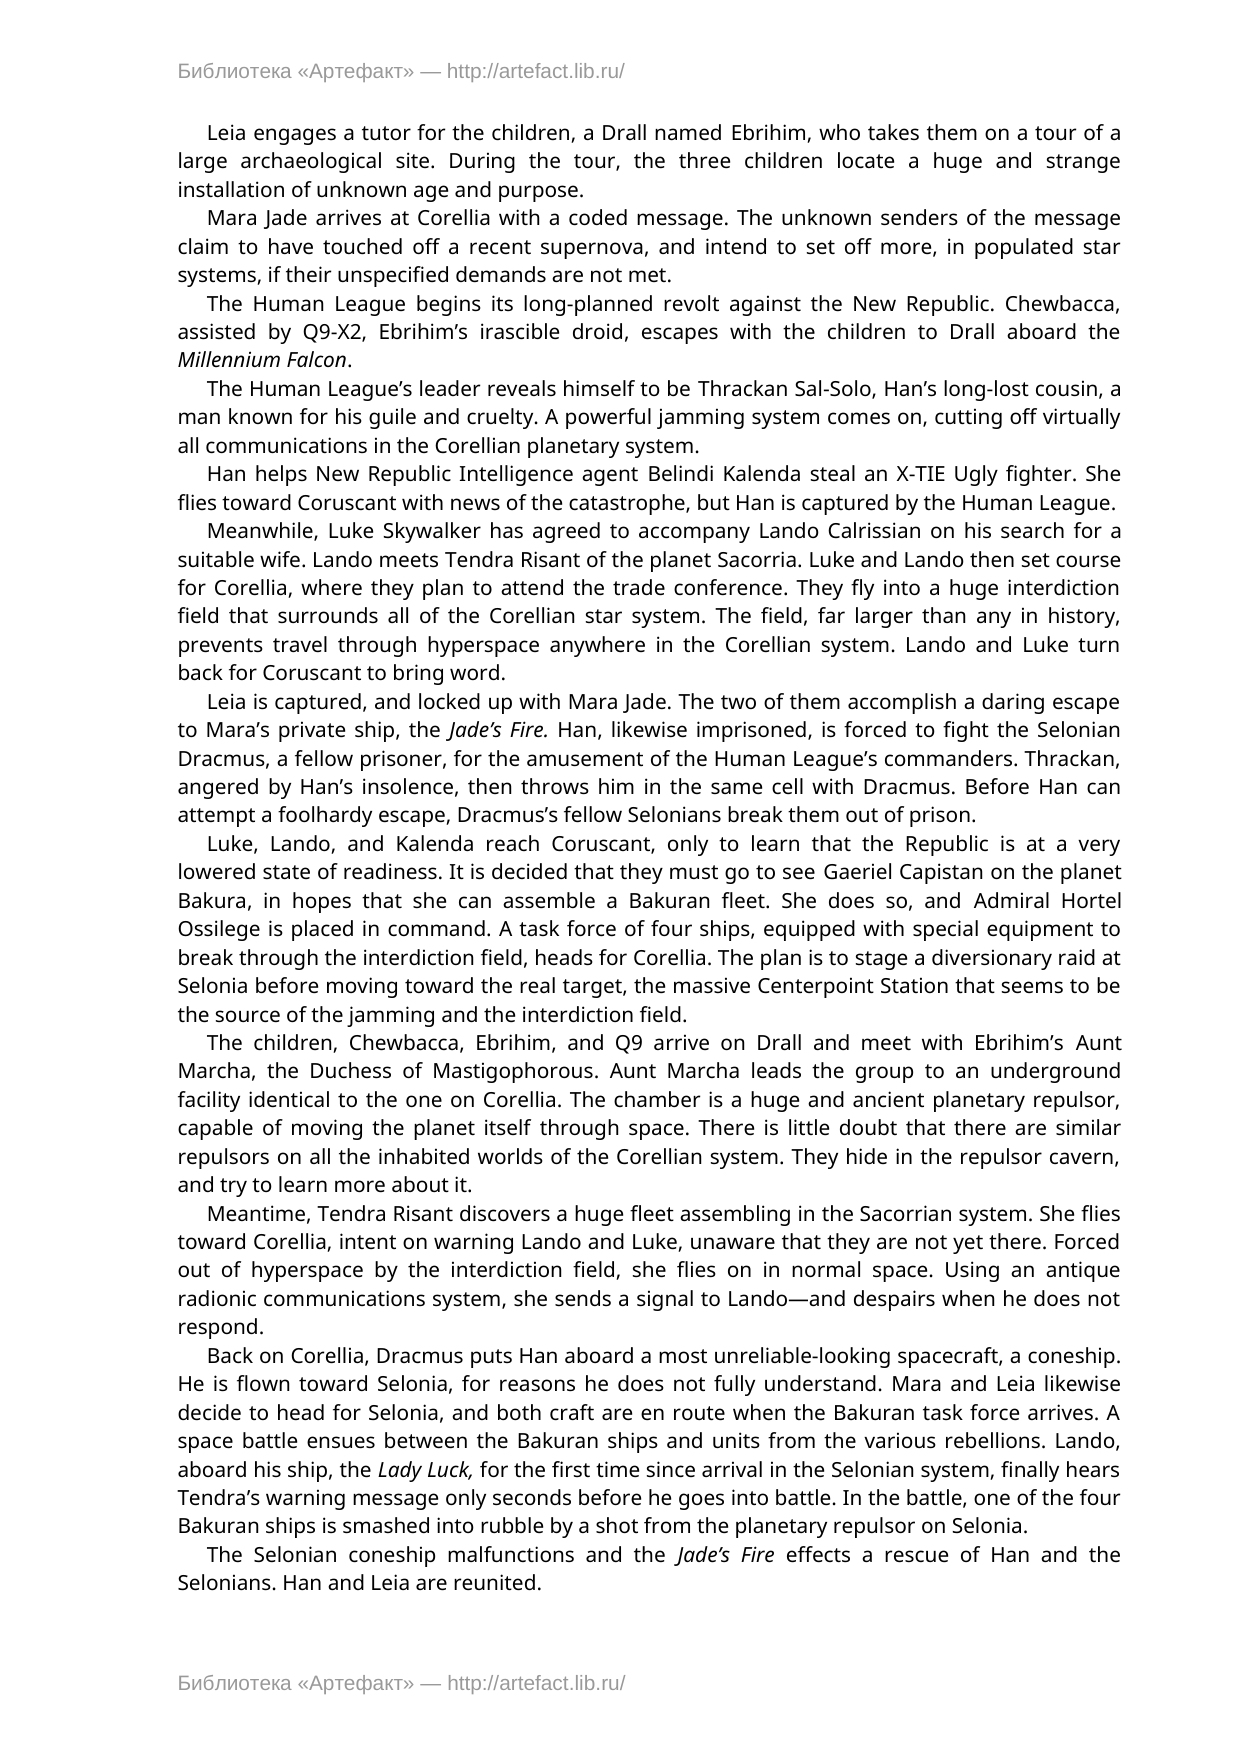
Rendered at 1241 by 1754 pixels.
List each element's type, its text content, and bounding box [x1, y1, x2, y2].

text Leia engages a tutor for the children, a Drall named Ebrihim, who takes them on a tour of a large archaeological site. During the tour, the three children locate a huge and strange installation of unknown age and purpose. [177, 118, 1122, 203]
text The Human League begins its long-planned revolt against the New Republic. Chewbacca, assisted by Q9-X2, Ebrihim’s irascible droid, escapes with the children to Drall aboard the Millennium Falcon. [177, 289, 1122, 374]
text Meanwhile, Luke Skywalker has agreed to accompany Lando Calrissian on his search for a suitable wife. Lando meets Tendra Risant of the planet Sacorria. Luke and Lando then set course for Corellia, where they plan to attend the trade conference. They fly into a huge interdiction field that surrounds all of the Corellian star system. The field, far larger than any in history, prevents travel through hyperspace anywhere in the Corellian system. Lando and Luke turn back for Coruscant to bring word. [177, 516, 1122, 687]
text Back on Corellia, Dracmus puts Han aboard a most unreliable-looking spacecraft, a coneship. He is flown toward Selonia, for reasons he does not fully understand. Mara and Leia likewise decide to head for Selonia, and both craft are en route when the Bakuran task force arrives. A space battle ensues between the Bakuran ships and units from the various rebellions. Lando, aboard his ship, the Lady Luck, for the first time since arrival in the Selonian system, finally hears Tendra’s warning message only seconds before he goes into battle. In the battle, one of the four Bakuran ships is smashed into rubble by a shot from the planetary repulsor on Selonia. [177, 1341, 1122, 1540]
text The children, Chewbacca, Ebrihim, and Q9 arrive on Drall and meet with Ebrihim’s Aunt Marcha, the Duchess of Mastigophorous. Aunt Marcha leads the group to an underground facility identical to the one on Corellia. The chamber is a huge and ancient planetary repulsor, capable of moving the planet itself through space. There is little doubt that there are similar repulsors on all the inhabited worlds of the Corellian system. They hide in the repulsor cavern, and try to learn more about it. [177, 1028, 1122, 1199]
text Luke, Lando, and Kalenda reach Coruscant, only to learn that the Republic is at a very lowered state of readiness. It is decided that they must go to see Gaeriel Capistan on the planet Bakura, in hopes that she can assemble a Bakuran fleet. She does so, and Admiral Hortel Ossilege is placed in command. A task force of four ships, equipped with special equipment to break through the interdiction field, heads for Corellia. The plan is to stage a diversionary raid at Selonia before moving toward the real target, the massive Centerpoint Station that seems to be the source of the jamming and the interdiction field. [177, 829, 1122, 1028]
text The Human League’s leader reveals himself to be Thrackan Sal-Solo, Han’s long-lost cousin, a man known for his guile and cruelty. A powerful jamming system comes on, cutting off virtually all communications in the Corellian planetary system. [177, 374, 1122, 459]
text Leia is captured, and locked up with Mara Jade. The two of them accomplish a daring escape to Mara’s private ship, the Jade’s Fire. Han, likewise imprisoned, is forced to fight the Selonian Dracmus, a fellow prisoner, for the amusement of the Human League’s commanders. Thrackan, angered by Han’s insolence, then throws him in the same cell with Dracmus. Before Han can attempt a foolhardy escape, Dracmus’s fellow Selonians break them out of prison. [177, 687, 1122, 829]
text Meantime, Tendra Risant discovers a huge fleet assembling in the Sacorrian system. She flies toward Corellia, intent on warning Lando and Luke, unaware that they are not yet there. Forced out of hyperspace by the interdiction field, she flies on in normal space. Using an antique radionic communications system, she sends a signal to Lando—and despairs when he does not respond. [177, 1199, 1122, 1341]
text Mara Jade arrives at Corellia with a coded message. The unknown senders of the message claim to have touched off a recent supernova, and intend to set off more, in populated star systems, if their unspecified demands are not met. [177, 203, 1122, 289]
text Han helps New Republic Intelligence agent Belindi Kalenda steal an X-TIE Ugly fighter. She flies toward Coruscant with news of the catastrophe, but Han is captured by the Human League. [177, 459, 1122, 516]
text The Selonian coneship malfunctions and the Jade’s Fire effects a rescue of Han and the Selonians. Han and Leia are reunited. [177, 1540, 1122, 1597]
